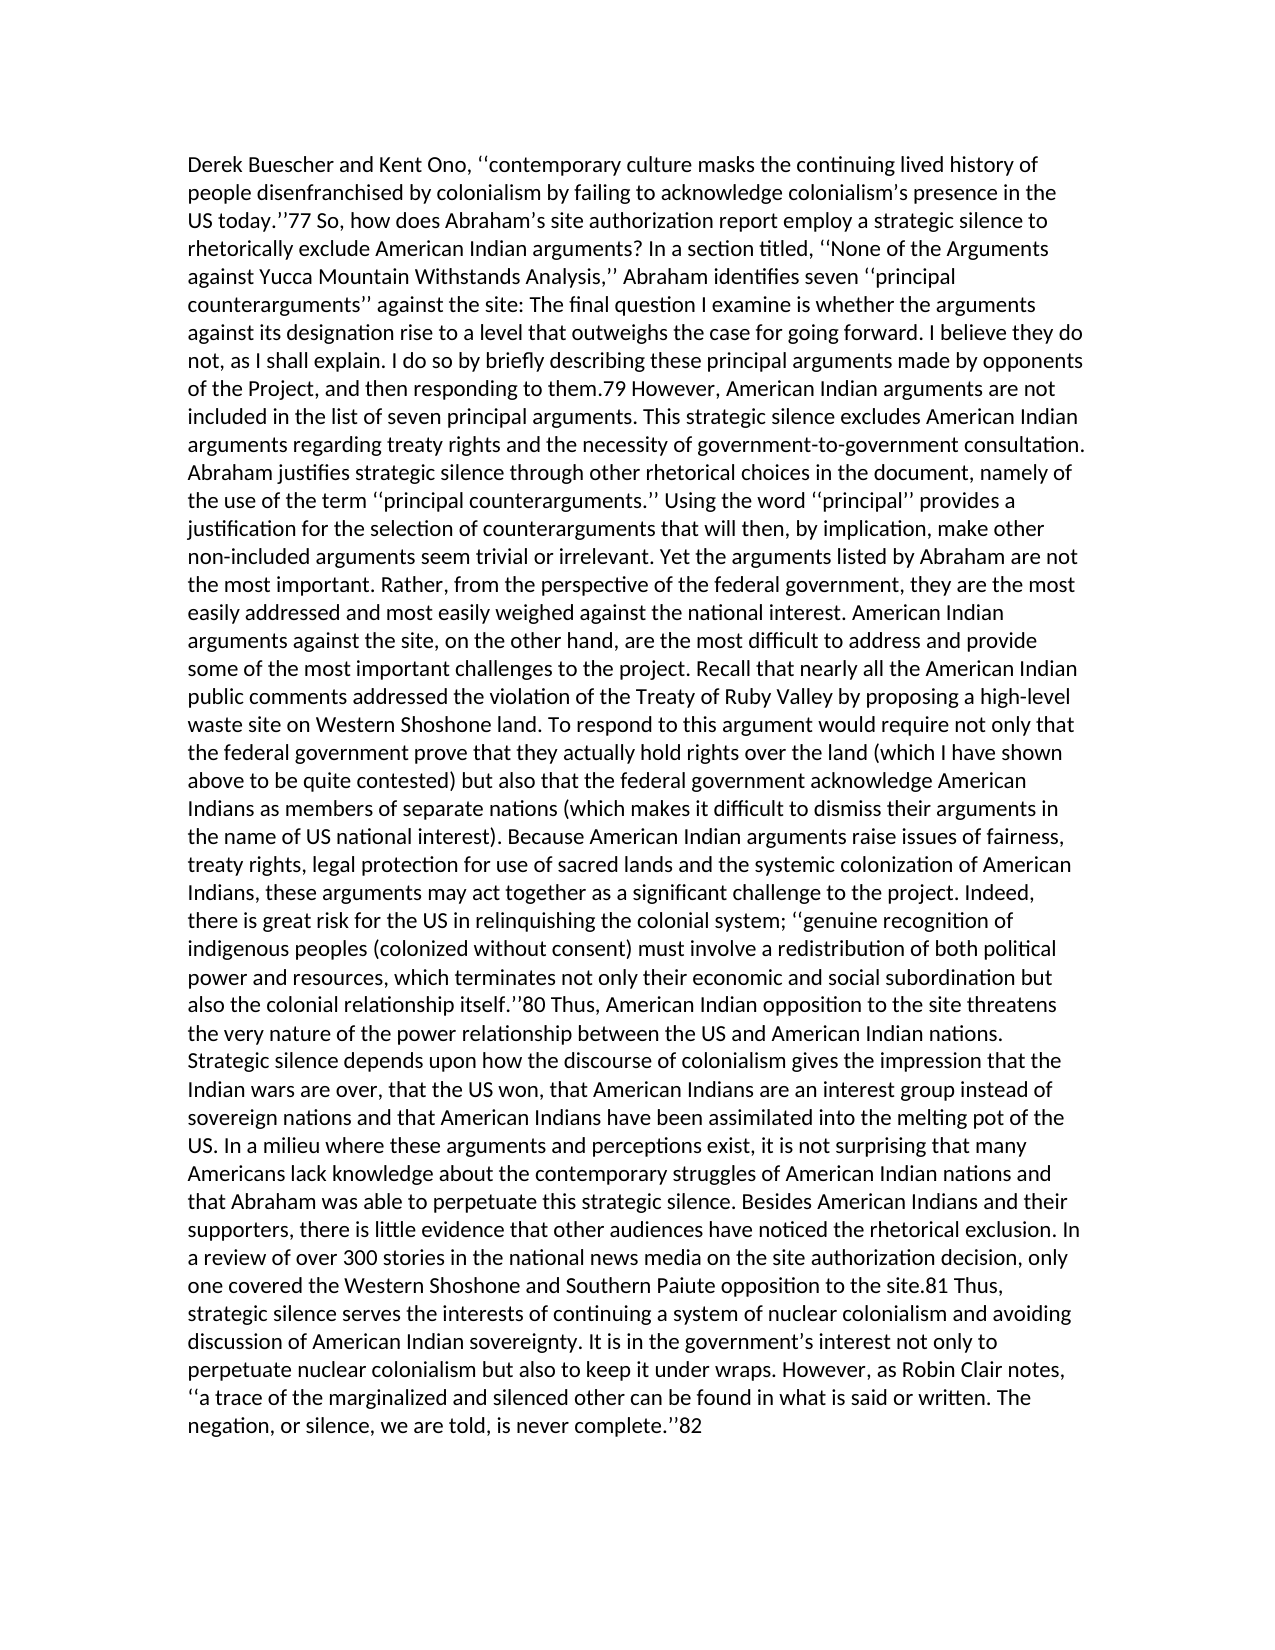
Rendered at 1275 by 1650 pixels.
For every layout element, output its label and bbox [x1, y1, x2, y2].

text [187, 150, 1087, 1439]
